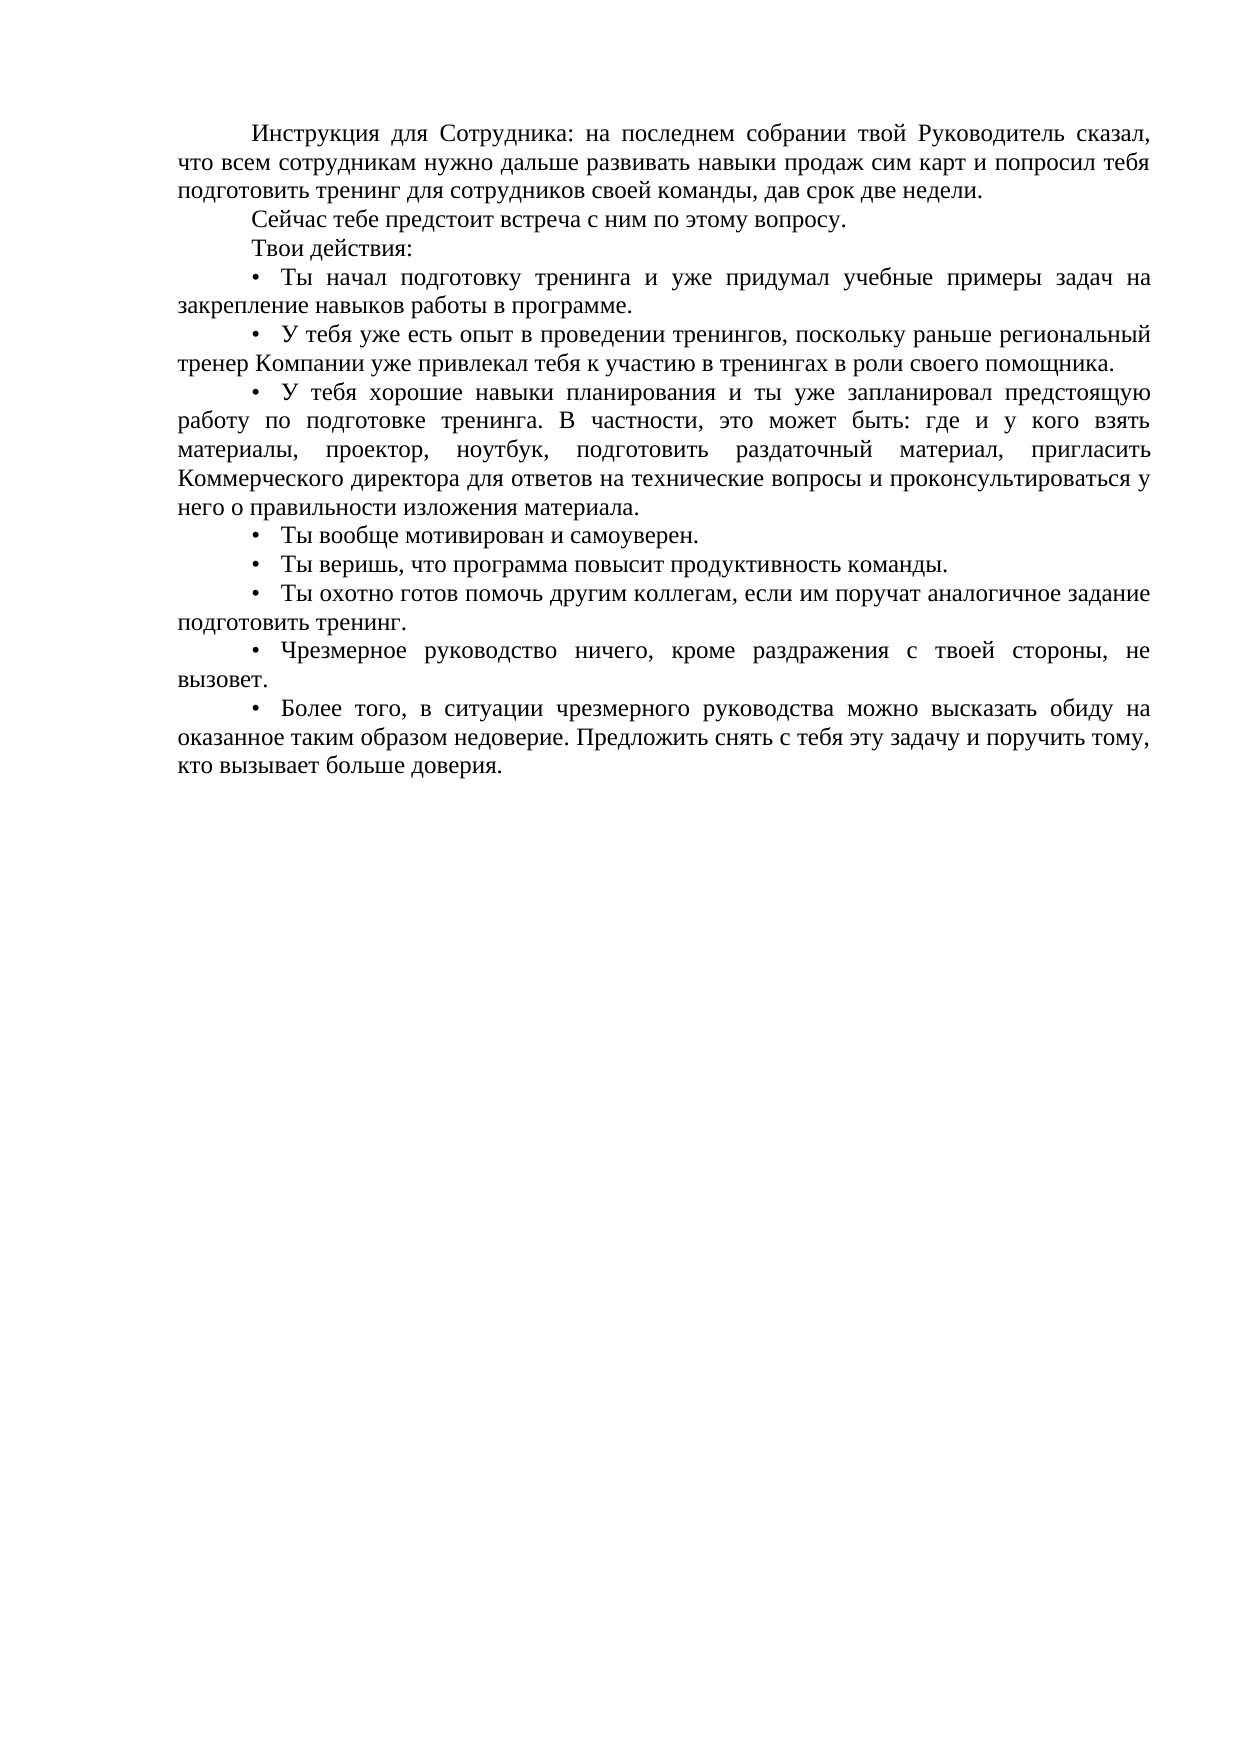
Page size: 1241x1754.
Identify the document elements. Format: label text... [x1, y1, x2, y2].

text • Ты веришь, что программа повысит продуктивность команды. [177, 549, 1152, 578]
text • Ты охотно готов помочь другим коллегам, если им поручат аналогичное задание подготовить тренинг. [177, 578, 1152, 636]
text • У тебя хорошие навыки планирования и ты уже запланировал предстоящую работу по подготовке тренинга. В частности, это может быть: где и у кого взять материалы, проектор, ноутбук, подготовить раздаточный материал, пригласить Коммерческого директора для ответов на технические вопросы и проконсультироваться у него о правильности изложения материала. [177, 377, 1152, 521]
text • Ты вообще мотивирован и самоуверен. [177, 521, 1152, 549]
text • Более того, в ситуации чрезмерного руководства можно высказать обиду на оказанное таким образом недоверие. Предложить снять с тебя эту задачу и поручить тому, кто вызывает больше доверия. [177, 693, 1152, 779]
text Инструкция для Сотрудника: на последнем собрании твой Руководитель сказал, что всем сотрудникам нужно дальше развивать навыки продаж сим карт и попросил тебя подготовить тренинг для сотрудников своей команды, дав срок две недели. [177, 118, 1152, 204]
text • Ты начал подготовку тренинга и уже придумал учебные примеры задач на закрепление навыков работы в программе. [177, 262, 1152, 319]
text • У тебя уже есть опыт в проведении тренингов, поскольку раньше региональный тренер Компании уже привлекал тебя к участию в тренингах в роли своего помощника. [177, 319, 1152, 377]
text • Чрезмерное руководство ничего, кроме раздражения с твоей стороны, не вызовет. [177, 636, 1152, 693]
text Твои действия: [177, 233, 1152, 262]
text Сейчас тебе предстоит встреча с ним по этому вопросу. [177, 204, 1152, 233]
